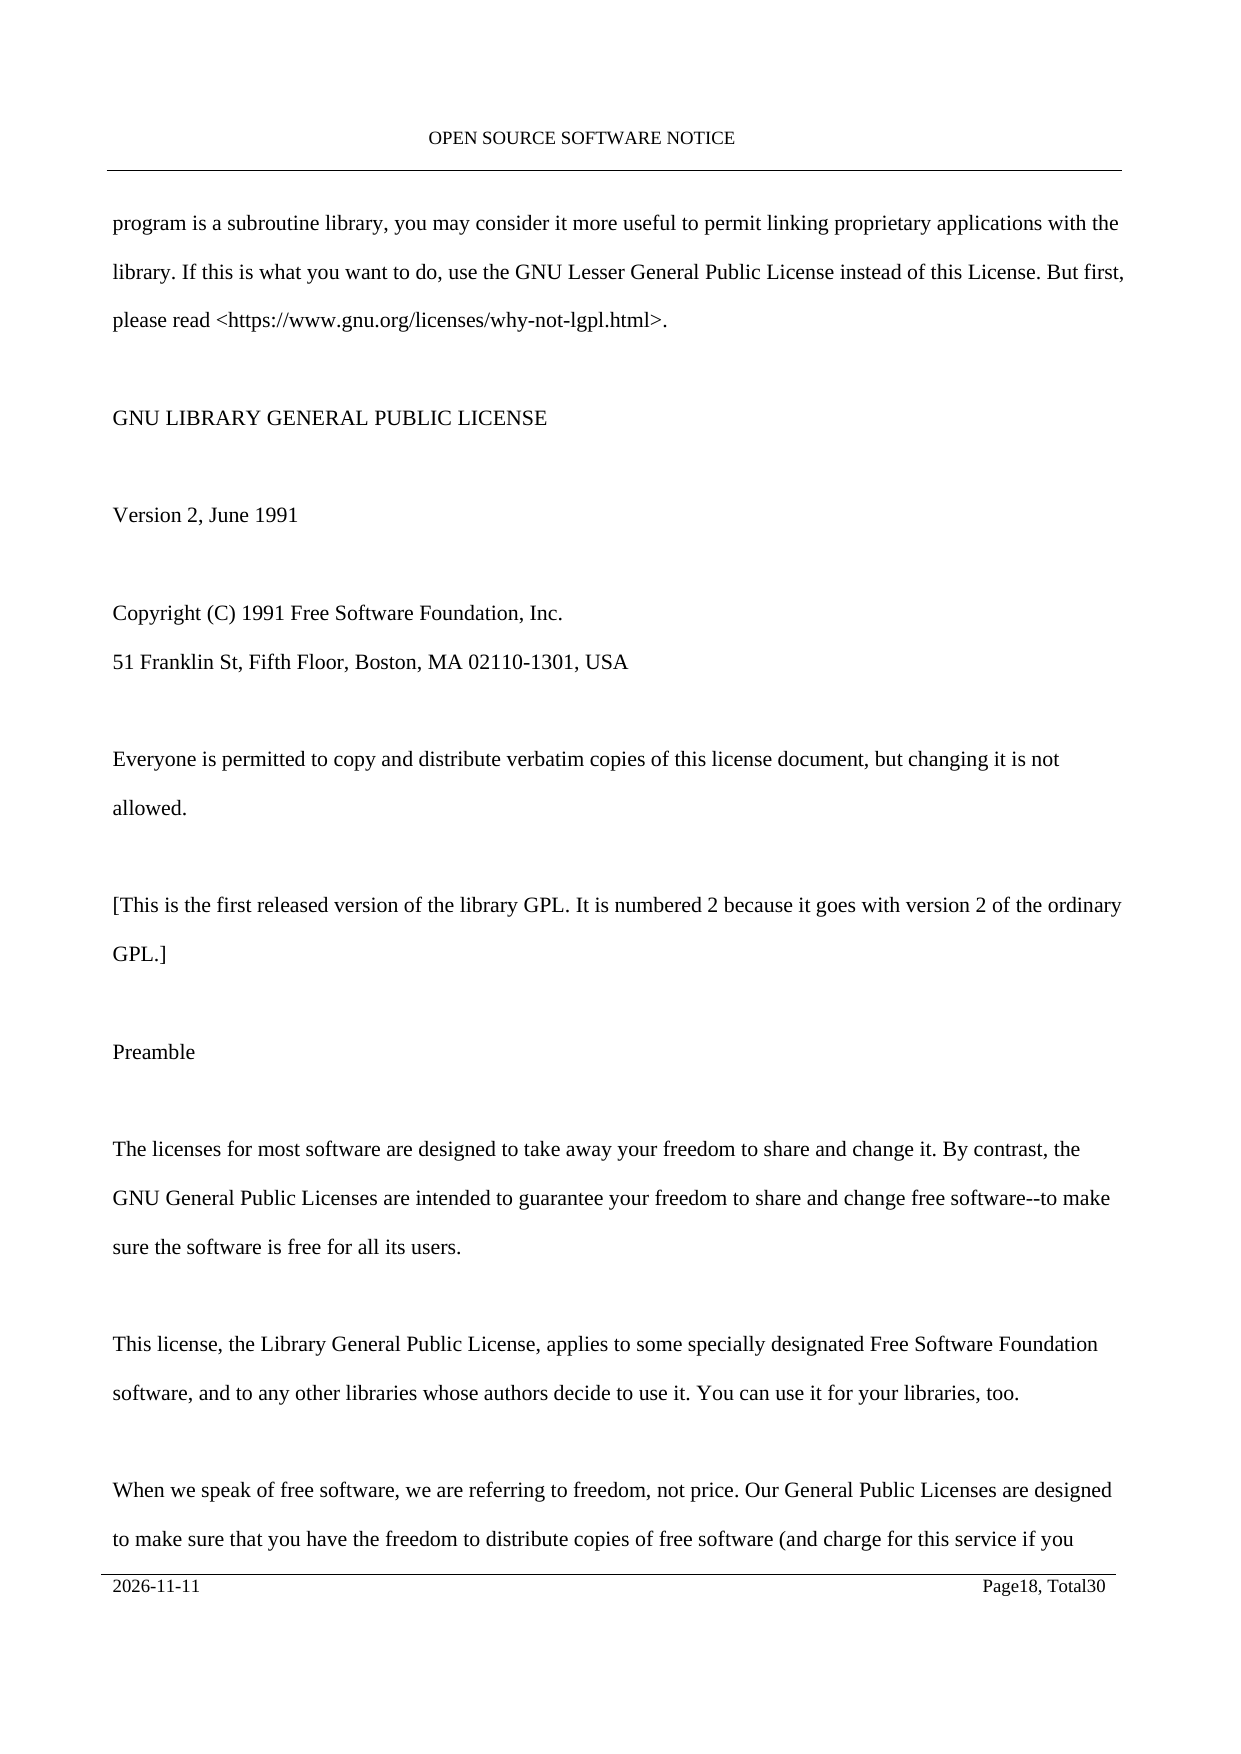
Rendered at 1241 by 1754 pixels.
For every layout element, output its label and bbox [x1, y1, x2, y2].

text [112, 206, 1128, 1555]
